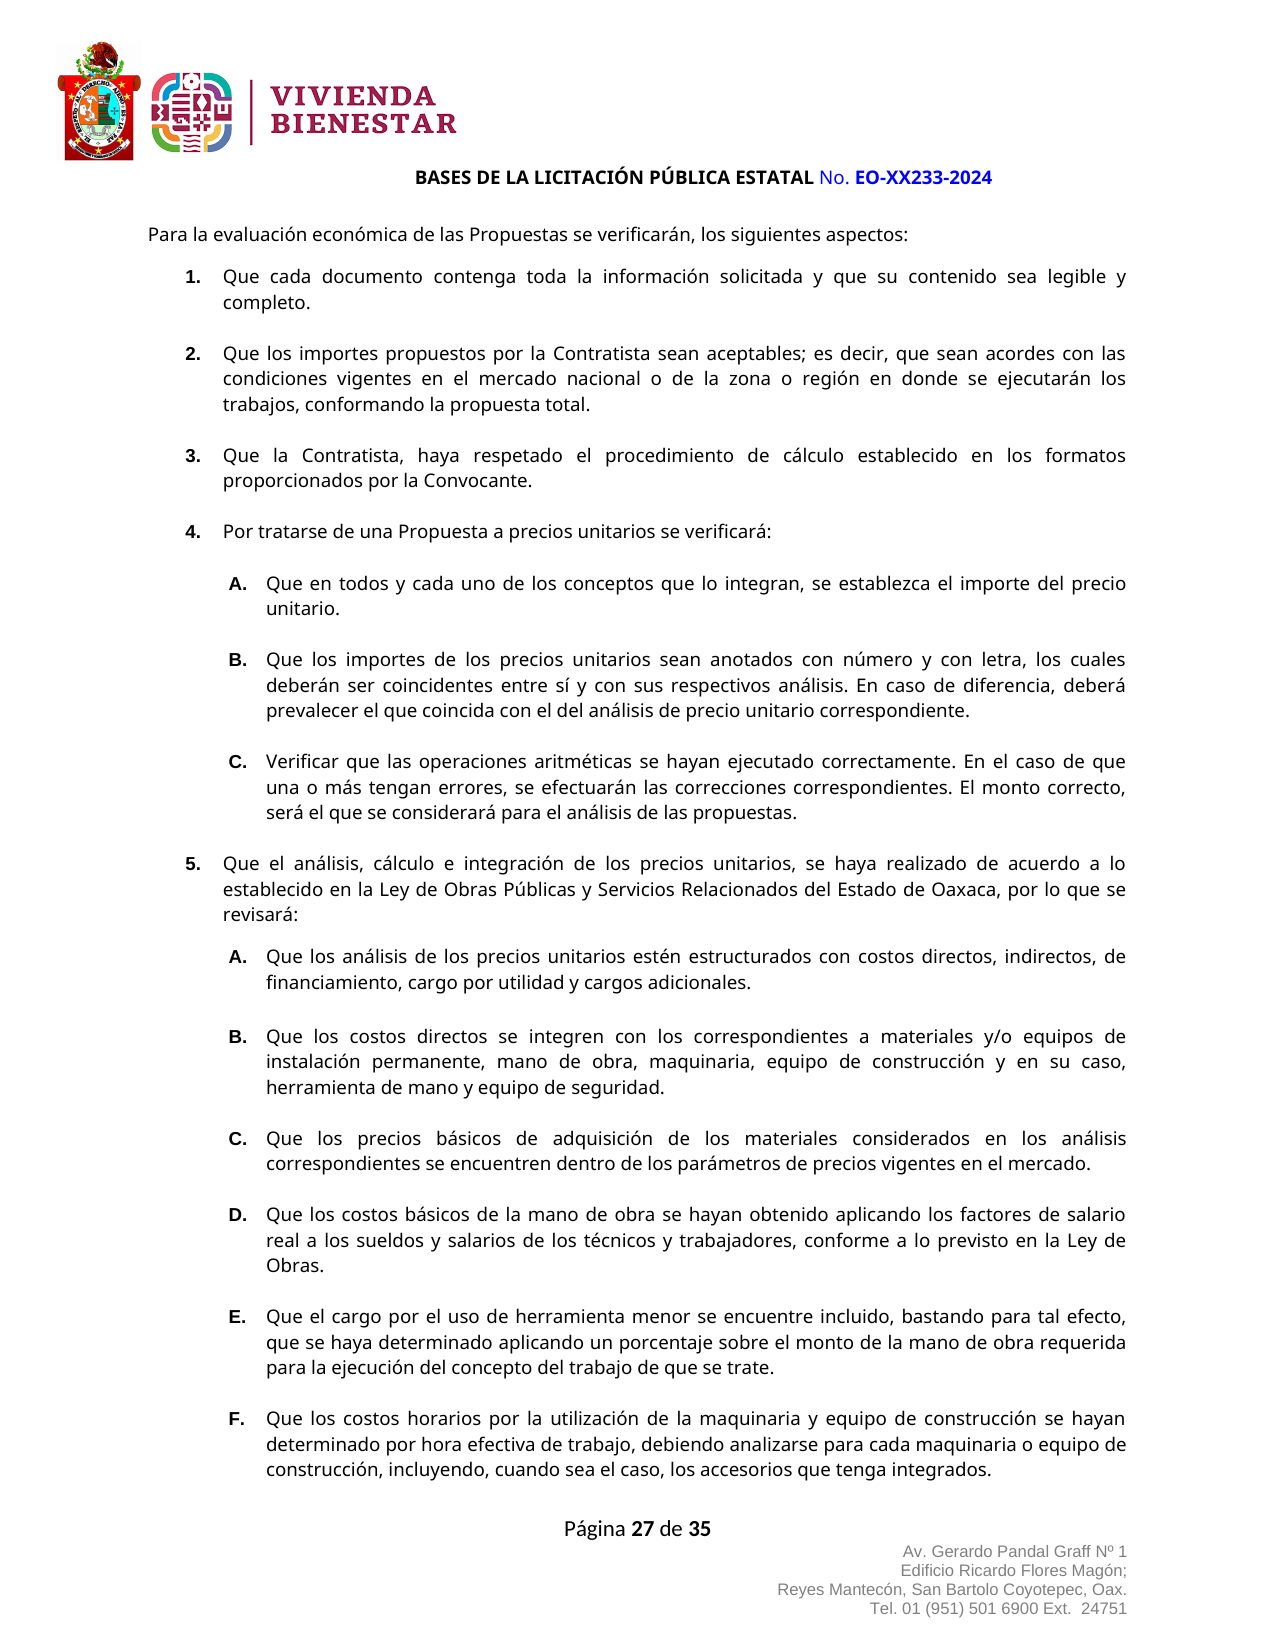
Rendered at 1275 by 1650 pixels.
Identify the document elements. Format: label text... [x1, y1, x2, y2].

picture [55, 41, 143, 163]
list Que los costos básicos de la mano de obra se hayan obtenido aplicando los factores de salario real a los sueldos y salarios de los técnicos y trabajadores, conforme a lo previsto en la Ley de Obras. [228, 1202, 1127, 1278]
list Que el cargo por el uso de herramienta menor se encuentre incluido, bastando para tal efecto, que se haya determinado aplicando un porcentaje sobre el monto de la mano de obra requerida para la ejecución del concepto del trabajo de que se trate. [228, 1304, 1127, 1380]
list Que los análisis de los precios unitarios estén estructurados con costos directos, indirectos, de financiamiento, cargo por utilidad y cargos adicionales. [228, 944, 1127, 995]
text Para la evaluación económica de las Propuestas se verificarán, los siguientes aspectos: [148, 221, 1127, 247]
picture [147, 64, 473, 161]
list Que la Contratista, haya respetado el procedimiento de cálculo establecido en los formatos proporcionados por la Convocante. [185, 442, 1127, 493]
list Verificar que las operaciones aritméticas se hayan ejecutado correctamente. En el caso de que una o más tengan errores, se efectuarán las correcciones correspondientes. El monto correcto, será el que se considerará para el análisis de las propuestas. [228, 748, 1127, 825]
list Por tratarse de una Propuesta a precios unitarios se verificará: [185, 519, 1127, 544]
list Que los precios básicos de adquisición de los materiales considerados en los análisis correspondientes se encuentren dentro de los parámetros de precios vigentes en el mercado. [228, 1125, 1127, 1176]
list Que los costos horarios por la utilización de la maquinaria y equipo de construcción se hayan determinado por hora efectiva de trabajo, debiendo analizarse para cada maquinaria o equipo de construcción, incluyendo, cuando sea el caso, los accesorios que tenga integrados. [228, 1406, 1127, 1482]
list Que los importes de los precios unitarios sean anotados con número y con letra, los cuales deberán ser coincidentes entre sí y con sus respectivos análisis. En caso de diferencia, deberá prevalecer el que coincida con el del análisis de precio unitario correspondiente. [228, 646, 1127, 723]
list Que los importes propuestos por la Contratista sean aceptables; es decir, que sean acordes con las condiciones vigentes en el mercado nacional o de la zona o región en donde se ejecutarán los trabajos, conformando la propuesta total. [185, 340, 1127, 417]
list Que los costos directos se integren con los correspondientes a materiales y/o equipos de instalación permanente, mano de obra, maquinaria, equipo de construcción y en su caso, herramienta de mano y equipo de seguridad. [228, 1023, 1127, 1099]
list Que en todos y cada uno de los conceptos que lo integran, se establezca el importe del precio unitario. [228, 570, 1127, 621]
list Que el análisis, cálculo e integración de los precios unitarios, se haya realizado de acuerdo a lo establecido en la Ley de Obras Públicas y Servicios Relacionados del Estado de Oaxaca, por lo que se revisará: [185, 851, 1127, 927]
list Que cada documento contenga toda la información solicitada y que su contenido sea legible y completo. [185, 264, 1127, 315]
